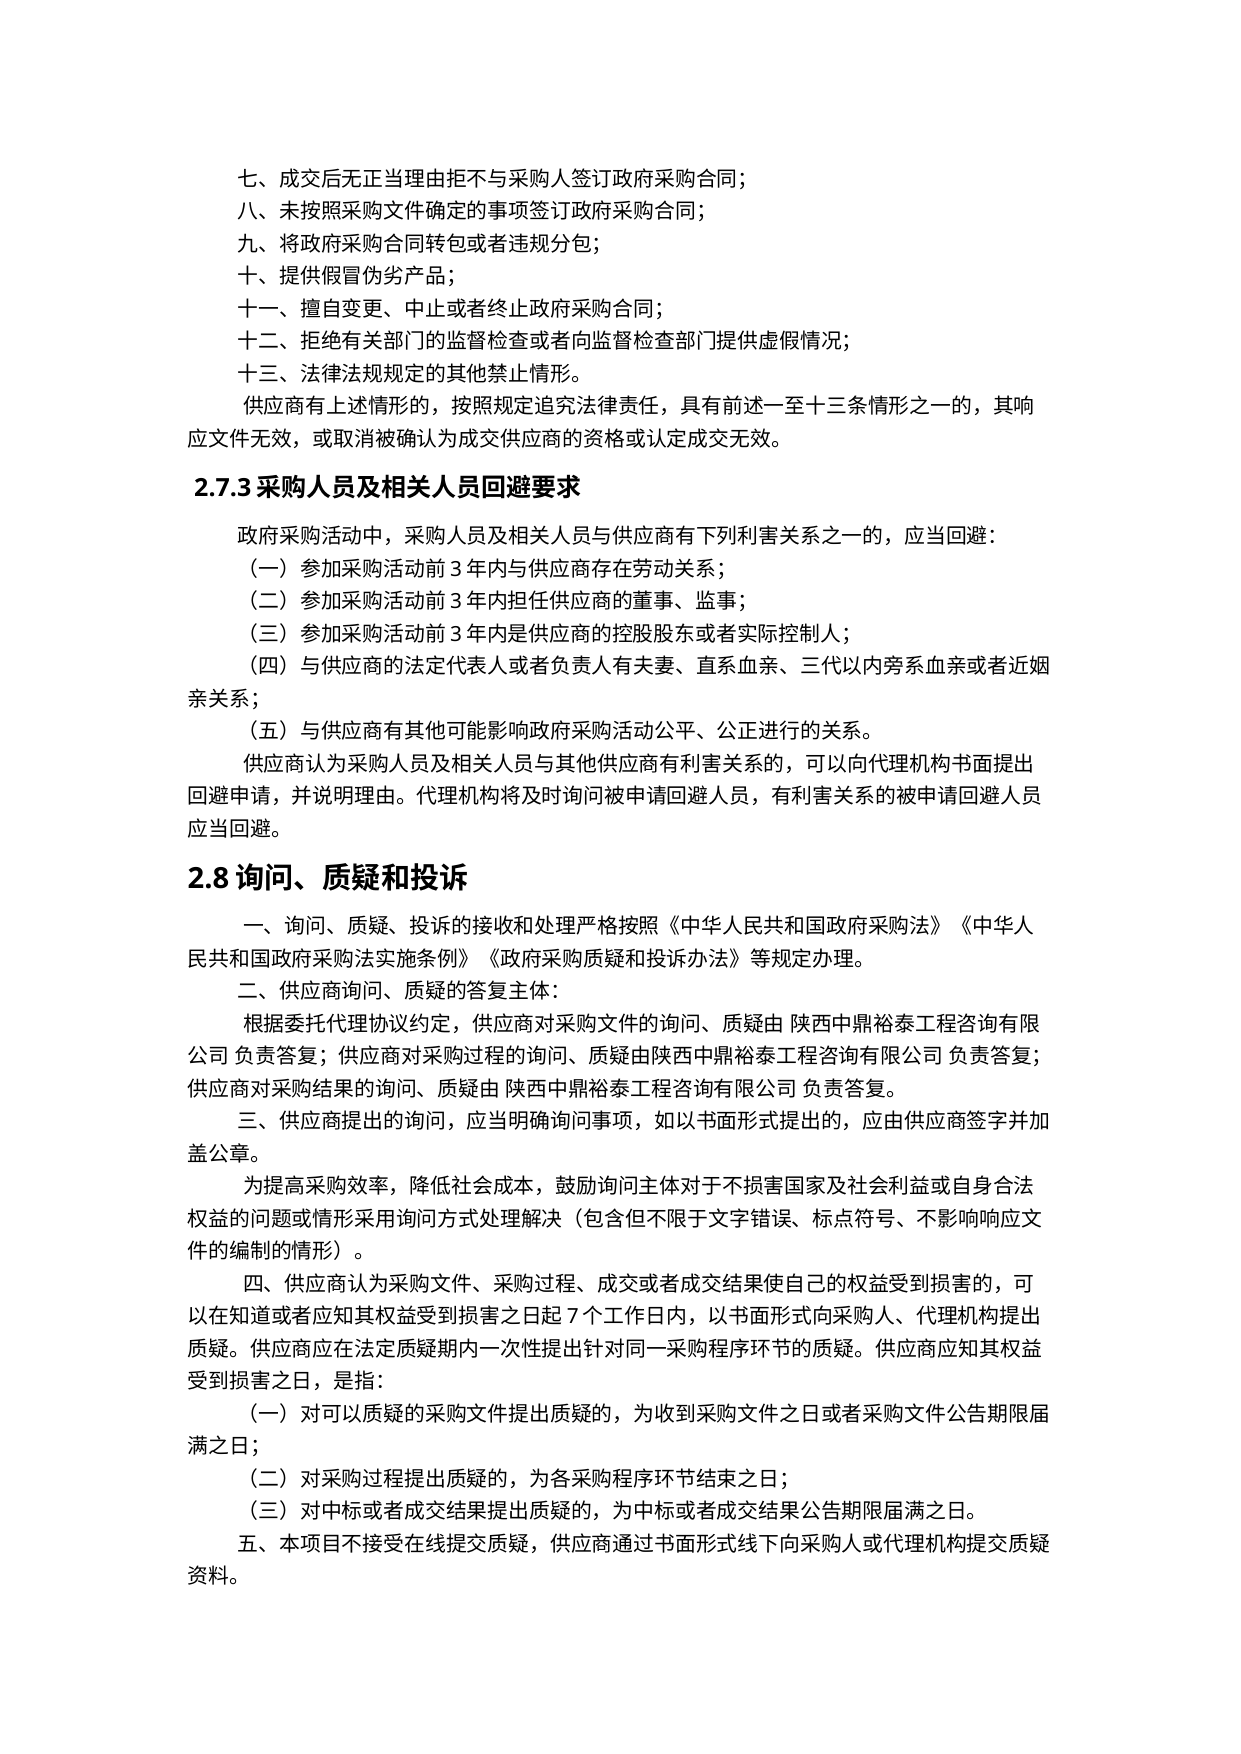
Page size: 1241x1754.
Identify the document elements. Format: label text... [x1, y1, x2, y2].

text 九、将政府采购合同转包或者违规分包； [187, 227, 1053, 259]
text （一）对可以质疑的采购文件提出质疑的，为收到采购文件之日或者采购文件公告期限届满之日； [187, 1397, 1053, 1462]
text （四）与供应商的法定代表人或者负责人有夫妻、直系血亲、三代以内旁系血亲或者近姻亲关系； [187, 649, 1053, 714]
text 2.7.3采购人员及相关人员回避要求 [187, 454, 1053, 519]
text （三）对中标或者成交结果提出质疑的，为中标或者成交结果公告期限届满之日。 [187, 1494, 1053, 1527]
text （三）参加采购活动前3年内是供应商的控股股东或者实际控制人； [187, 617, 1053, 649]
text 2.8询问、质疑和投诉 [187, 844, 1053, 909]
text 四、供应商认为采购文件、采购过程、成交或者成交结果使自己的权益受到损害的，可以在知道或者应知其权益受到损害之日起7个工作日内，以书面形式向采购人、代理机构提出质疑。供应商应在法定质疑期内一次性提出针对同一采购程序环节的质疑。供应商应知其权益受到损害之日，是指： [187, 1267, 1053, 1397]
text 三、供应商提出的询问，应当明确询问事项，如以书面形式提出的，应由供应商签字并加盖公章。 [187, 1104, 1053, 1169]
text （二）参加采购活动前3年内担任供应商的董事、监事； [187, 584, 1053, 617]
text 十三、法律法规规定的其他禁止情形。 [187, 357, 1053, 389]
text （二）对采购过程提出质疑的，为各采购程序环节结束之日； [187, 1462, 1053, 1494]
text 十、提供假冒伪劣产品； [187, 259, 1053, 292]
text 根据委托代理协议约定，供应商对采购文件的询问、质疑由 陕西中鼎裕泰工程咨询有限公司 负责答复；供应商对采购过程的询问、质疑由陕西中鼎裕泰工程咨询有限公司 负责答复；供应商对采购结果的询问、质疑由 陕西中鼎裕泰工程咨询有限公司 负责答复。 [187, 1007, 1053, 1104]
text 八、未按照采购文件确定的事项签订政府采购合同； [187, 194, 1053, 227]
text 五、本项目不接受在线提交质疑，供应商通过书面形式线下向采购人或代理机构提交质疑资料。 [187, 1527, 1053, 1592]
text （一）参加采购活动前3年内与供应商存在劳动关系； [187, 552, 1053, 584]
text 为提高采购效率，降低社会成本，鼓励询问主体对于不损害国家及社会利益或自身合法权益的问题或情形采用询问方式处理解决（包含但不限于文字错误、标点符号、不影响响应文件的编制的情形）。 [187, 1169, 1053, 1267]
text 七、成交后无正当理由拒不与采购人签订政府采购合同； [187, 162, 1053, 194]
text 一、询问、质疑、投诉的接收和处理严格按照《中华人民共和国政府采购法》《中华人民共和国政府采购法实施条例》《政府采购质疑和投诉办法》等规定办理。 [187, 909, 1053, 974]
text 二、供应商询问、质疑的答复主体： [187, 974, 1053, 1007]
text 十二、拒绝有关部门的监督检查或者向监督检查部门提供虚假情况； [187, 324, 1053, 357]
text （五）与供应商有其他可能影响政府采购活动公平、公正进行的关系。 [187, 714, 1053, 747]
text 供应商有上述情形的，按照规定追究法律责任，具有前述一至十三条情形之一的，其响应文件无效，或取消被确认为成交供应商的资格或认定成交无效。 [187, 389, 1053, 454]
text 十一、擅自变更、中止或者终止政府采购合同； [187, 292, 1053, 324]
text 政府采购活动中，采购人员及相关人员与供应商有下列利害关系之一的，应当回避： [187, 519, 1053, 552]
text 供应商认为采购人员及相关人员与其他供应商有利害关系的，可以向代理机构书面提出回避申请，并说明理由。代理机构将及时询问被申请回避人员，有利害关系的被申请回避人员应当回避。 [187, 747, 1053, 844]
